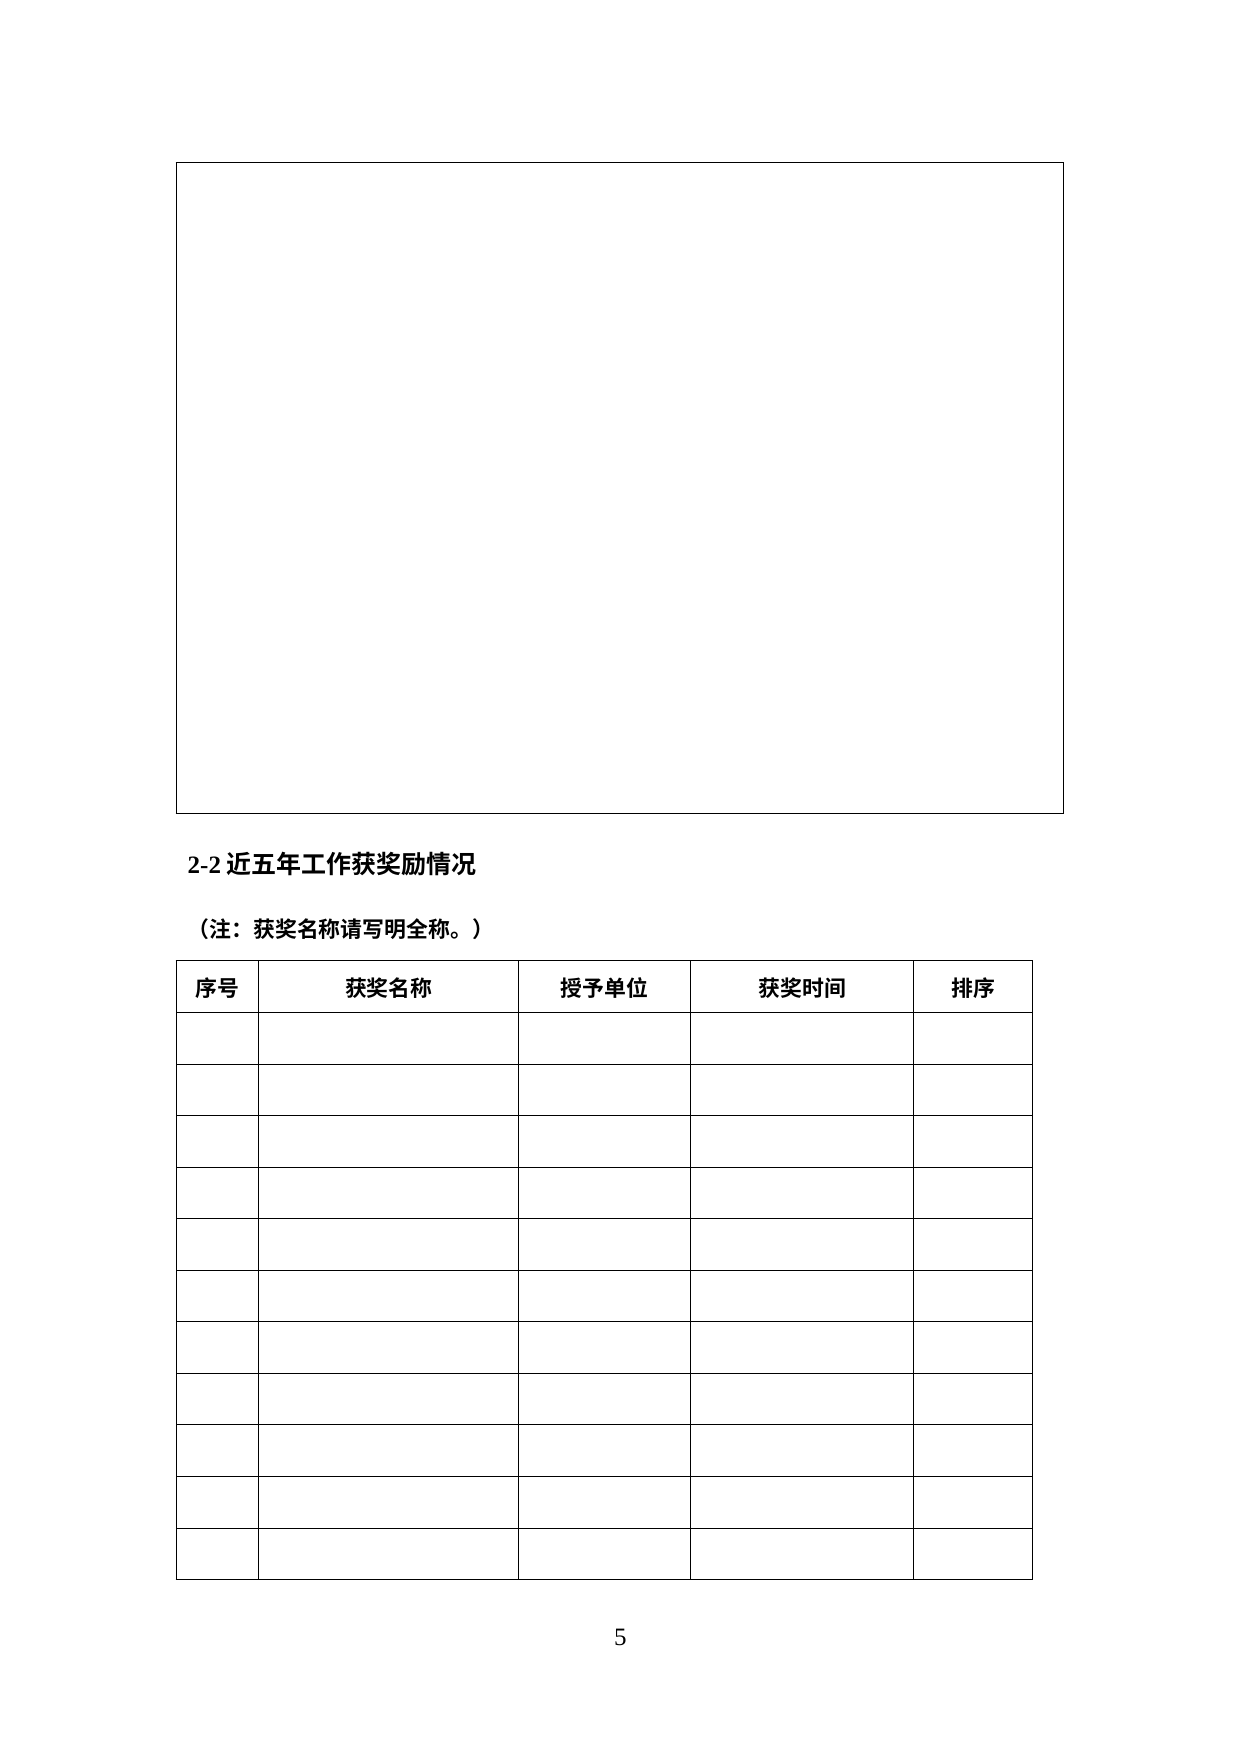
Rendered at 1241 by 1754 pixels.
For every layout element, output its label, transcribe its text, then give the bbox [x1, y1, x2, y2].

table_cell [519, 1477, 690, 1527]
table_cell [691, 1271, 913, 1321]
table_cell [177, 1271, 258, 1321]
table_header 获奖时间 [691, 961, 913, 1012]
table_cell [519, 1065, 690, 1115]
table_cell [259, 1271, 518, 1321]
table_cell [519, 1425, 690, 1476]
table_cell [914, 1065, 1032, 1115]
table_cell [519, 1529, 690, 1579]
table_cell [177, 1529, 258, 1579]
table_cell [914, 1322, 1032, 1373]
table_cell [914, 1477, 1032, 1527]
table_cell [519, 1116, 690, 1167]
table_header 排序 [914, 961, 1032, 1012]
table_cell [691, 1013, 913, 1063]
table_cell [177, 1425, 258, 1476]
table_cell [177, 1065, 258, 1115]
table_cell [914, 1374, 1032, 1424]
table_cell [691, 1219, 913, 1270]
table_cell [914, 1116, 1032, 1167]
table_cell [177, 1219, 258, 1270]
table_cell [259, 1425, 518, 1476]
table_cell [177, 1374, 258, 1424]
table_cell [691, 1374, 913, 1424]
table_header 获奖名称 [259, 961, 518, 1012]
table_cell [259, 1219, 518, 1270]
table_cell [177, 1168, 258, 1218]
table_header 序号 [177, 961, 258, 1012]
table_cell [259, 1116, 518, 1167]
table_cell [914, 1168, 1032, 1218]
table_cell [691, 1477, 913, 1527]
text 2-2近五年工作获奖励情况 [187, 830, 1053, 895]
table_cell [519, 1168, 690, 1218]
table_cell [259, 1322, 518, 1373]
table_cell [691, 1322, 913, 1373]
table_cell [519, 1271, 690, 1321]
table_cell [259, 1065, 518, 1115]
table_header 授予单位 [519, 961, 690, 1012]
table_cell [691, 1529, 913, 1579]
table_cell [259, 1168, 518, 1218]
table_cell [691, 1116, 913, 1167]
table_cell [519, 1219, 690, 1270]
table_cell [259, 1477, 518, 1527]
table_cell [177, 1322, 258, 1373]
table_cell [519, 1374, 690, 1424]
table_cell [691, 1168, 913, 1218]
table_cell [914, 1425, 1032, 1476]
table_cell [259, 1529, 518, 1579]
table_cell [691, 1065, 913, 1115]
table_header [177, 163, 1063, 813]
table_cell [519, 1322, 690, 1373]
table_cell [914, 1219, 1032, 1270]
table_cell [914, 1529, 1032, 1579]
table_cell [259, 1374, 518, 1424]
table_cell [914, 1271, 1032, 1321]
table_cell [177, 1013, 258, 1063]
table_cell [259, 1013, 518, 1063]
table_cell [177, 1477, 258, 1527]
table_cell [691, 1425, 913, 1476]
table_cell [177, 1116, 258, 1167]
text （注：获奖名称请写明全称。） [187, 912, 1053, 944]
table_cell [914, 1013, 1032, 1063]
table_cell [519, 1013, 690, 1063]
